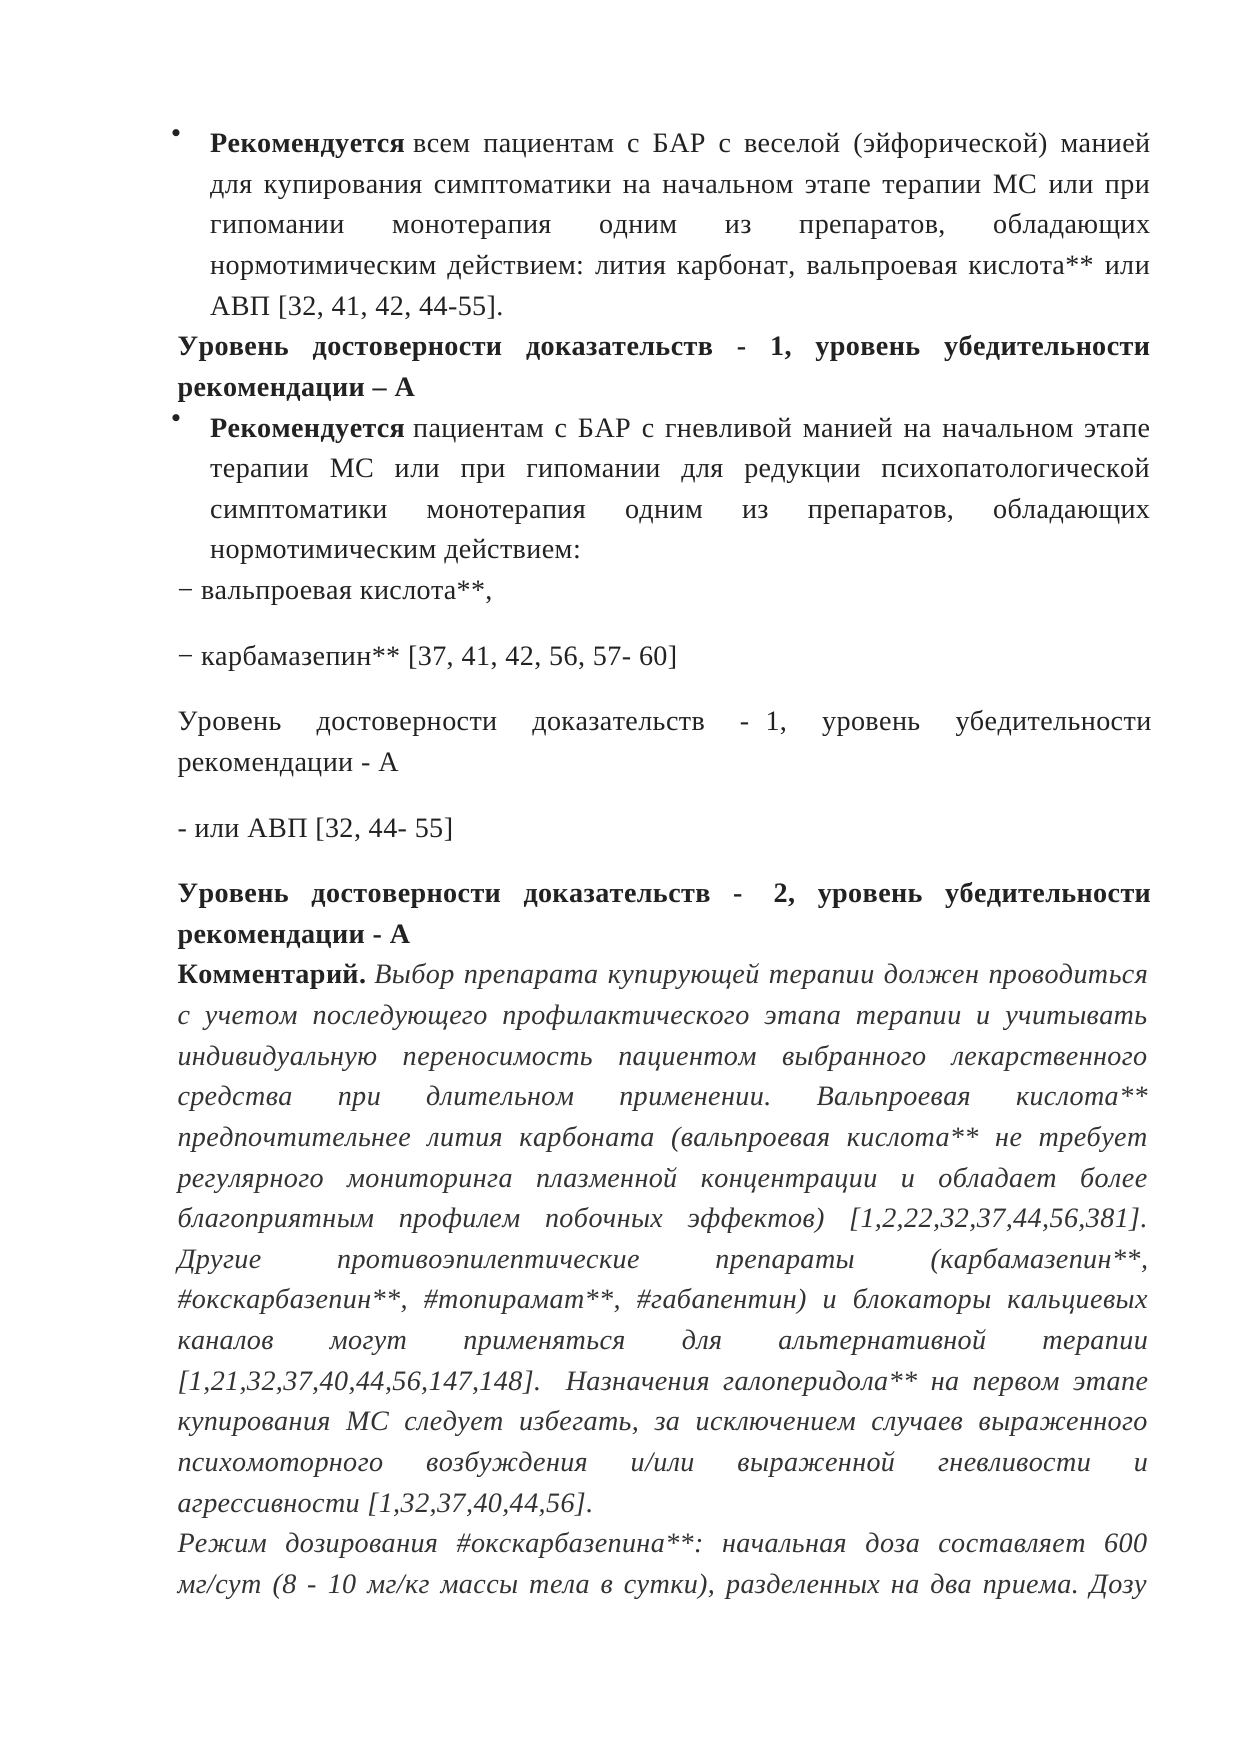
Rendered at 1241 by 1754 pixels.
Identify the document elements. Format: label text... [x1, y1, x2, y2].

text Уровень достоверности доказательств - 2, уровень убедительности рекомендации - А [177, 868, 1152, 949]
text − карбамазепин** [37, 41, 42, 56, 57- 60] [177, 631, 1152, 671]
list Рекомендуется всем пациентам с БАР с веселой (эйфорической) манией для купирования симптоматики на начальном этапе терапии МС или при гипомании монотерапия одним из препаратов, обладающих нормотимическим действием: лития карбонат, вальпроевая кислота** или АВП [32, 41, 42, 44-55]. [172, 118, 1152, 321]
list Рекомендуется пациентам с БАР с гневливой манией на начальном этапе терапии МС или при гипомании для редукции психопатологической симптоматики монотерапия одним из препаратов, обладающих нормотимическим действием: [172, 402, 1152, 565]
text Комментарий. Выбор препарата купирующей терапии должен проводиться с учетом последующего профилактического этапа терапии и учитывать индивидуальную переносимость пациентом выбранного лекарственного средства при длительном применении. Вальпроевая кислота** предпочтительнее лития карбоната (вальпроевая кислота** не требует регулярного мониторинга плазменной концентрации и обладает более благоприятным профилем побочных эффектов) [1,2,22,32,37,44,56,381]. Другие противоэпилептические препараты (карбамазепин**, #окскарбазепин**, #топирамат**, #габапентин) и блокаторы кальциевых каналов могут применяться для альтернативной терапии [1,21,32,37,40,44,56,147,148]. Назначения галоперидола** на первом этапе купирования МС следует избегать, за исключением случаев выраженного психомоторного возбуждения и/или выраженной гневливости и агрессивности [1,32,37,40,44,56]. [177, 949, 1152, 1518]
text Уровень достоверности доказательств - 1, уровень убедительности рекомендации - А [177, 696, 1152, 777]
text − вальпроевая кислота**, [177, 565, 1152, 606]
text - или АВП [32, 44- 55] [177, 802, 1152, 843]
text Уровень достоверности доказательств - 1, уровень убедительности рекомендации – А [177, 321, 1152, 402]
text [177, 1518, 1152, 1599]
